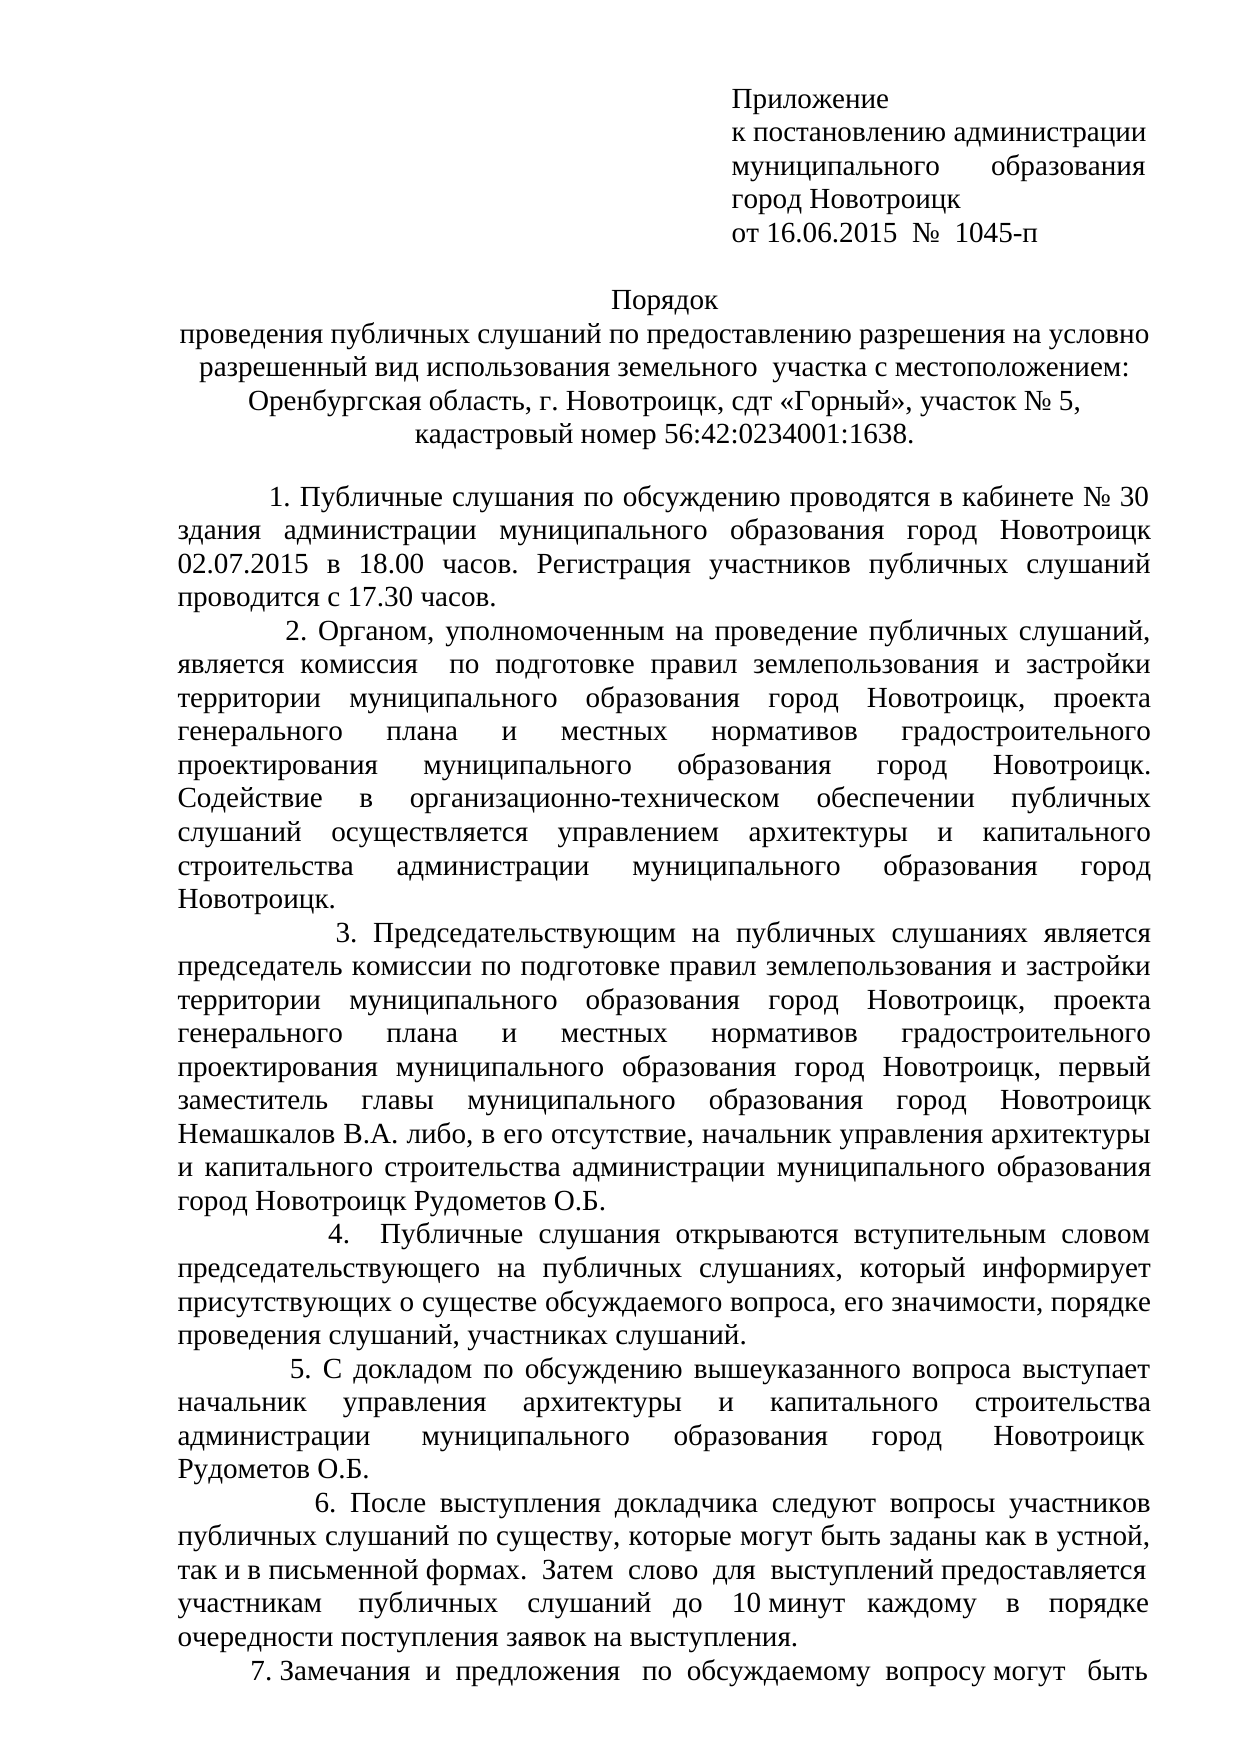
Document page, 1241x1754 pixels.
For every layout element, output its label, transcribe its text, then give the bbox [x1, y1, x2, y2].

text город Новотроицк [177, 182, 1152, 215]
text 7. Замечания и предложения по обсуждаемому вопросу могут быть [177, 1653, 1152, 1686]
text 3. Председательствующим на публичных слушаниях является председатель комиссии по подготовке правил землепользования и застройки территории муниципального образования город Новотроицк, проекта генерального плана и местных нормативов градостроительного проектирования муниципального образования город Новотроицк, первый заместитель главы муниципального образования город Новотроицк Немашкалов В.А. либо, в его отсутствие, начальник управления архитектуры и капитального строительства администрации муниципального образования город Новотроицк Рудометов О.Б. [177, 915, 1152, 1217]
text Приложение [177, 81, 1152, 114]
text к постановлению администрации [177, 114, 1152, 148]
text Рудометов О.Б. [177, 1451, 1152, 1485]
text от 16.06.2015 № 1045-п [177, 215, 1152, 249]
text участникам публичных слушаний до 10 минут каждому в порядке [177, 1586, 1152, 1619]
text 5. С докладом по обсуждению вышеуказанного вопроса выступает начальник управления архитектуры и капитального строительства администрации муниципального образования город Новотроицк [177, 1351, 1152, 1451]
text 6. После выступления докладчика следуют вопросы участников публичных слушаний по существу, которые могут быть заданы как в устной, так и в письменной формах. Затем слово для выступлений предоставляется [177, 1485, 1152, 1586]
text Порядок [177, 282, 1152, 316]
text проведения публичных слушаний по предоставлению разрешения на условно разрешенный вид использования земельного участка с местоположением: Оренбургская область, г. Новотроицк, сдт «Горный», участок № 5, кадастровый номер 56:42:0234001:1638. [177, 316, 1152, 450]
text 4. Публичные слушания открываются вступительным словом председательствующего на публичных слушаниях, который информирует присутствующих о существе обсуждаемого вопроса, его значимости, порядке проведения слушаний, участниках слушаний. [177, 1217, 1152, 1351]
text очередности поступления заявок на выступления. [177, 1619, 1152, 1653]
text муниципального образования [177, 148, 1152, 182]
text 1. Публичные слушания по обсуждению проводятся в кабинете № 30 здания администрации муниципального образования город Новотроицк 02.07.2015 в 18.00 часов. Регистрация участников публичных слушаний проводится с 17.30 часов. [177, 479, 1152, 613]
text 2. Органом, уполномоченным на проведение публичных слушаний, является комиссия по подготовке правил землепользования и застройки территории муниципального образования город Новотроицк, проекта генерального плана и местных нормативов градостроительного проектирования муниципального образования город Новотроицк. Содействие в организационно-техническом обеспечении публичных слушаний осуществляется управлением архитектуры и капитального строительства администрации муниципального образования город Новотроицк. [177, 613, 1152, 915]
